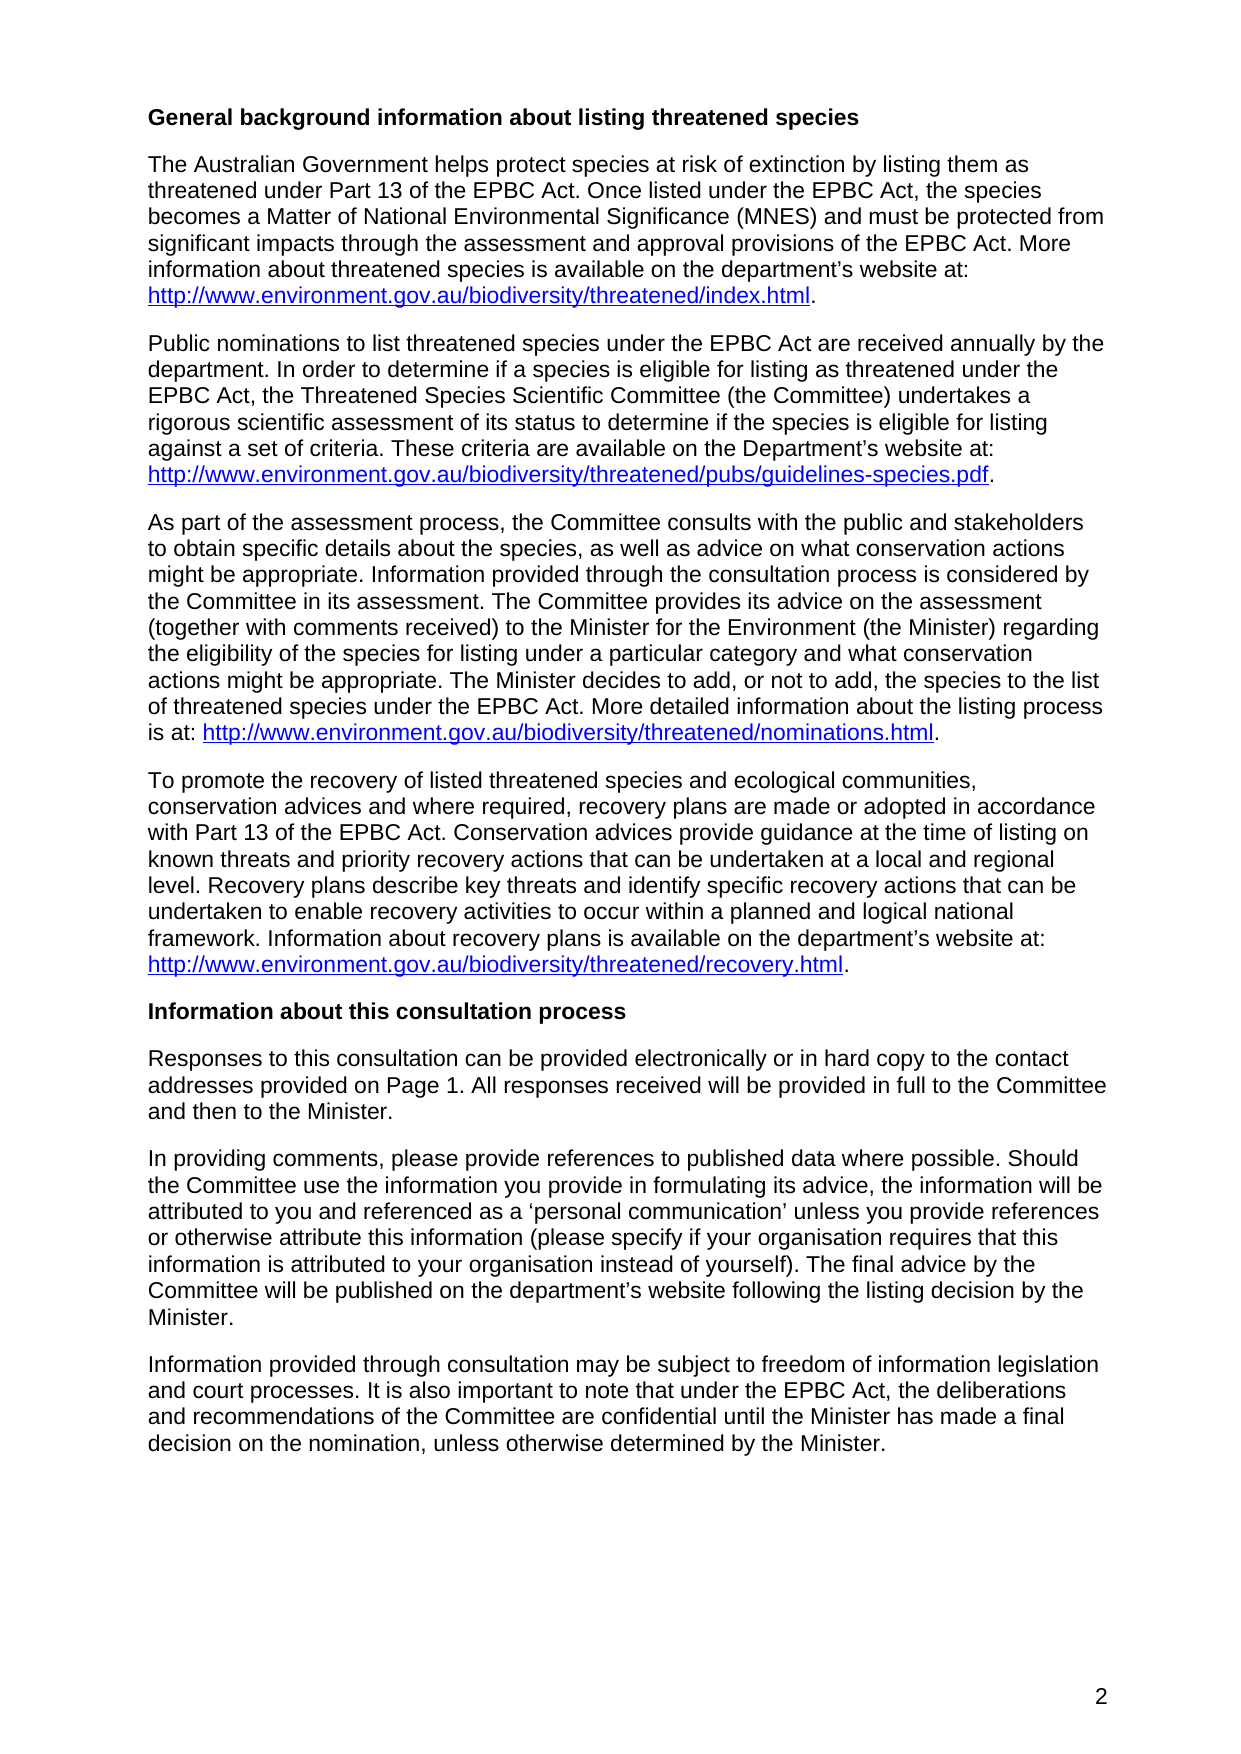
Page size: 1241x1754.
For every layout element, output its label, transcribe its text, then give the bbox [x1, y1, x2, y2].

text As part of the assessment process, the Committee consults with the public and stakeholders to obtain specific details about the species, as well as advice on what conservation actions might be appropriate. Information provided through the consultation process is considered by the Committee in its assessment. The Committee provides its advice on the assessment (together with comments received) to the Minister for the Environment (the Minister) regarding the eligibility of the species for listing under a particular category and what conservation actions might be appropriate. The Minister decides to add, or not to add, the species to the list of threatened species under the EPBC Act. More detailed information about the listing process is at: http://www.environment.gov.au/biodiversity/threatened/nominations.html. [148, 508, 1107, 746]
text To promote the recovery of listed threatened species and ecological communities, conservation advices and where required, recovery plans are made or adopted in accordance with Part 13 of the EPBC Act. Conservation advices provide guidance at the time of listing on known threats and priority recovery actions that can be undertaken at a local and regional level. Recovery plans describe key threats and identify specific recovery actions that can be undertaken to enable recovery activities to occur within a planned and logical national framework. Information about recovery plans is available on the department’s website at: http://www.environment.gov.au/biodiversity/threatened/recovery.html. [148, 767, 1107, 977]
text Public nominations to list threatened species under the EPBC Act are received annually by the department. In order to determine if a species is eligible for listing as threatened under the EPBC Act, the Threatened Species Scientific Committee (the Committee) undertakes a rigorous scientific assessment of its status to determine if the species is eligible for listing against a set of criteria. These criteria are available on the Department’s website at: http://www.environment.gov.au/biodiversity/threatened/pubs/guidelines-species.pdf. [148, 329, 1107, 488]
text Information provided through consultation may be subject to freedom of information legislation and court processes. It is also important to note that under the EPBC Act, the deliberations and recommendations of the Committee are confidential until the Minister has made a final decision on the nomination, unless otherwise determined by the Minister. [148, 1351, 1107, 1456]
text General background information about listing threatened species [148, 103, 1107, 130]
text Responses to this consultation can be provided electronically or in hard copy to the contact addresses provided on Page 1. All responses received will be provided in full to the Committee and then to the Minister. [148, 1045, 1107, 1124]
text http://www.environment.gov.au/biodiversity/threatened/index.html. [148, 282, 1107, 309]
text In providing comments, please provide references to published data where possible. Should the Committee use the information you provide in formulating its advice, the information will be attributed to you and referenced as a ‘personal communication’ unless you provide references or otherwise attribute this information (please specify if your organisation requires that this information is attributed to your organisation instead of yourself). The final advice by the Committee will be published on the department’s website following the listing decision by the Minister. [148, 1145, 1107, 1330]
text Information about this consultation process [148, 998, 1107, 1024]
text The Australian Government helps protect species at risk of extinction by listing them as threatened under Part 13 of the EPBC Act. Once listed under the EPBC Act, the species becomes a Matter of National Environmental Significance (MNES) and must be protected from significant impacts through the assessment and approval provisions of the EPBC Act. More information about threatened species is available on the department’s website at: [148, 151, 1107, 282]
